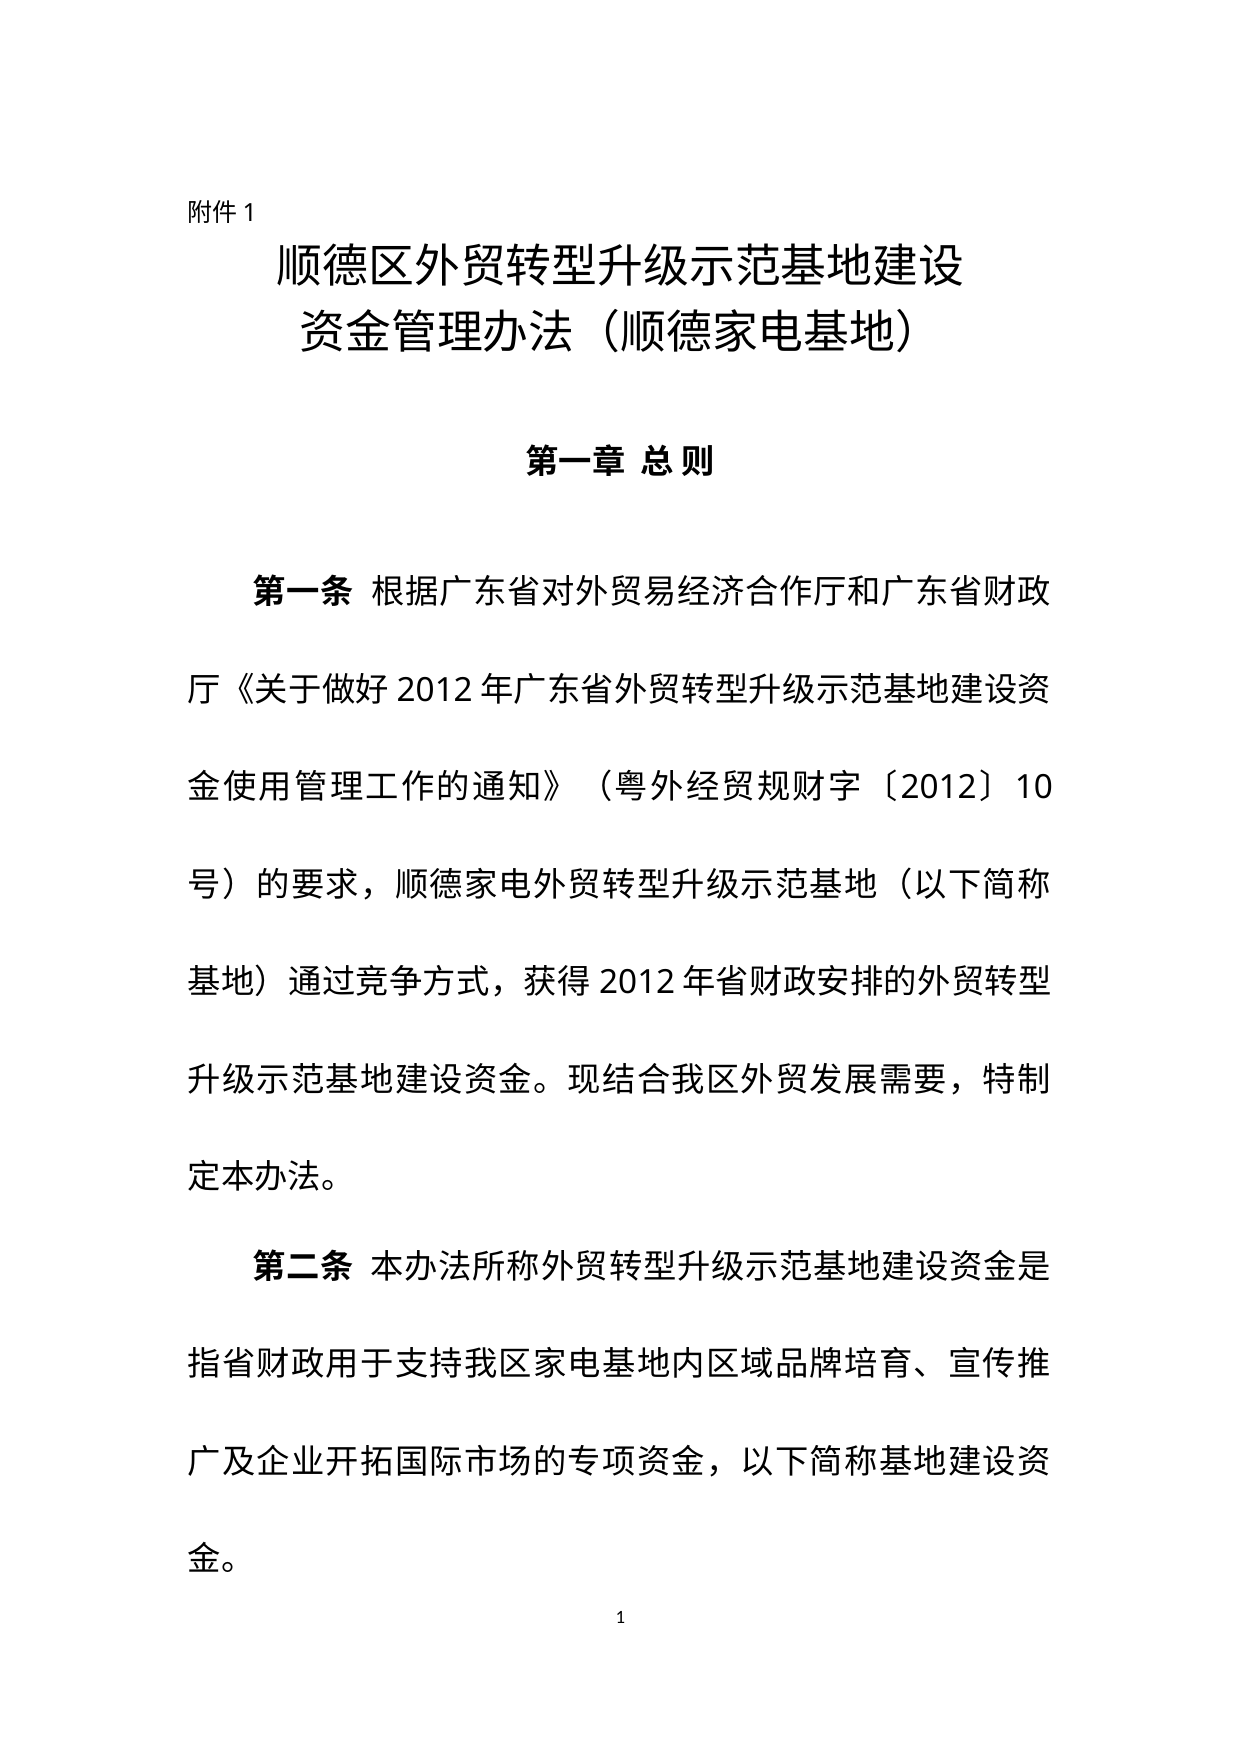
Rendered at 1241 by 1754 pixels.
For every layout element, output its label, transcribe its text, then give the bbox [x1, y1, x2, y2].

text 第一章 总 则 [187, 427, 1053, 492]
text 第二条 本办法所称外贸转型升级示范基地建设资金是指省财政用于支持我区家电基地内区域品牌培育、宣传推广及企业开拓国际市场的专项资金，以下简称基地建设资金。 [187, 1231, 1053, 1588]
text 附件1 [187, 162, 1053, 229]
text 第一条 根据广东省对外贸易经济合作厅和广东省财政厅《关于做好2012年广东省外贸转型升级示范基地建设资金使用管理工作的通知》（粤外经贸规财字〔2012〕10号）的要求，顺德家电外贸转型升级示范基地（以下简称基地）通过竞争方式，获得2012年省财政安排的外贸转型升级示范基地建设资金。现结合我区外贸发展需要，特制定本办法。 [187, 557, 1053, 1207]
text 资金管理办法（顺德家电基地） [187, 295, 1053, 362]
text 顺德区外贸转型升级示范基地建设 [187, 229, 1053, 295]
